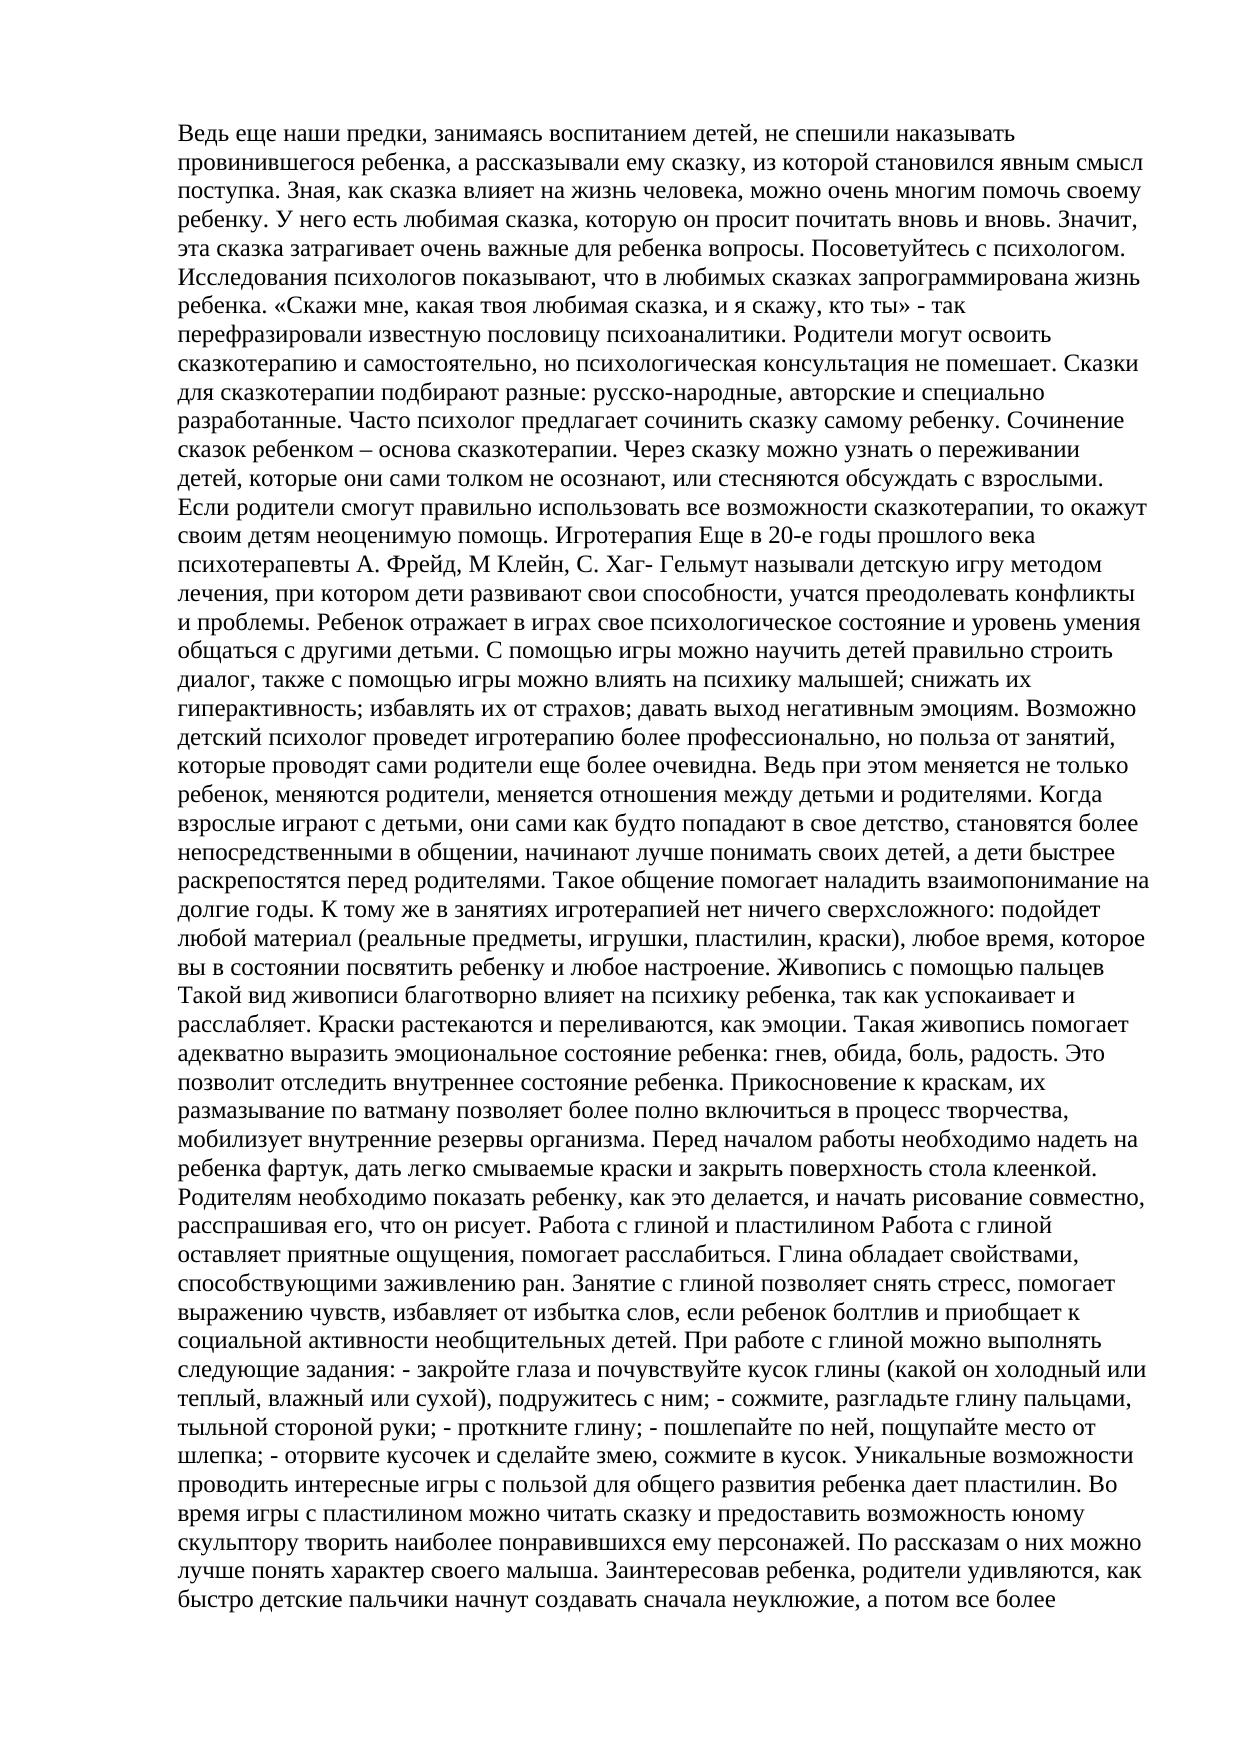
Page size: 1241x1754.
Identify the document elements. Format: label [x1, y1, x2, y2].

text [177, 118, 1152, 1613]
